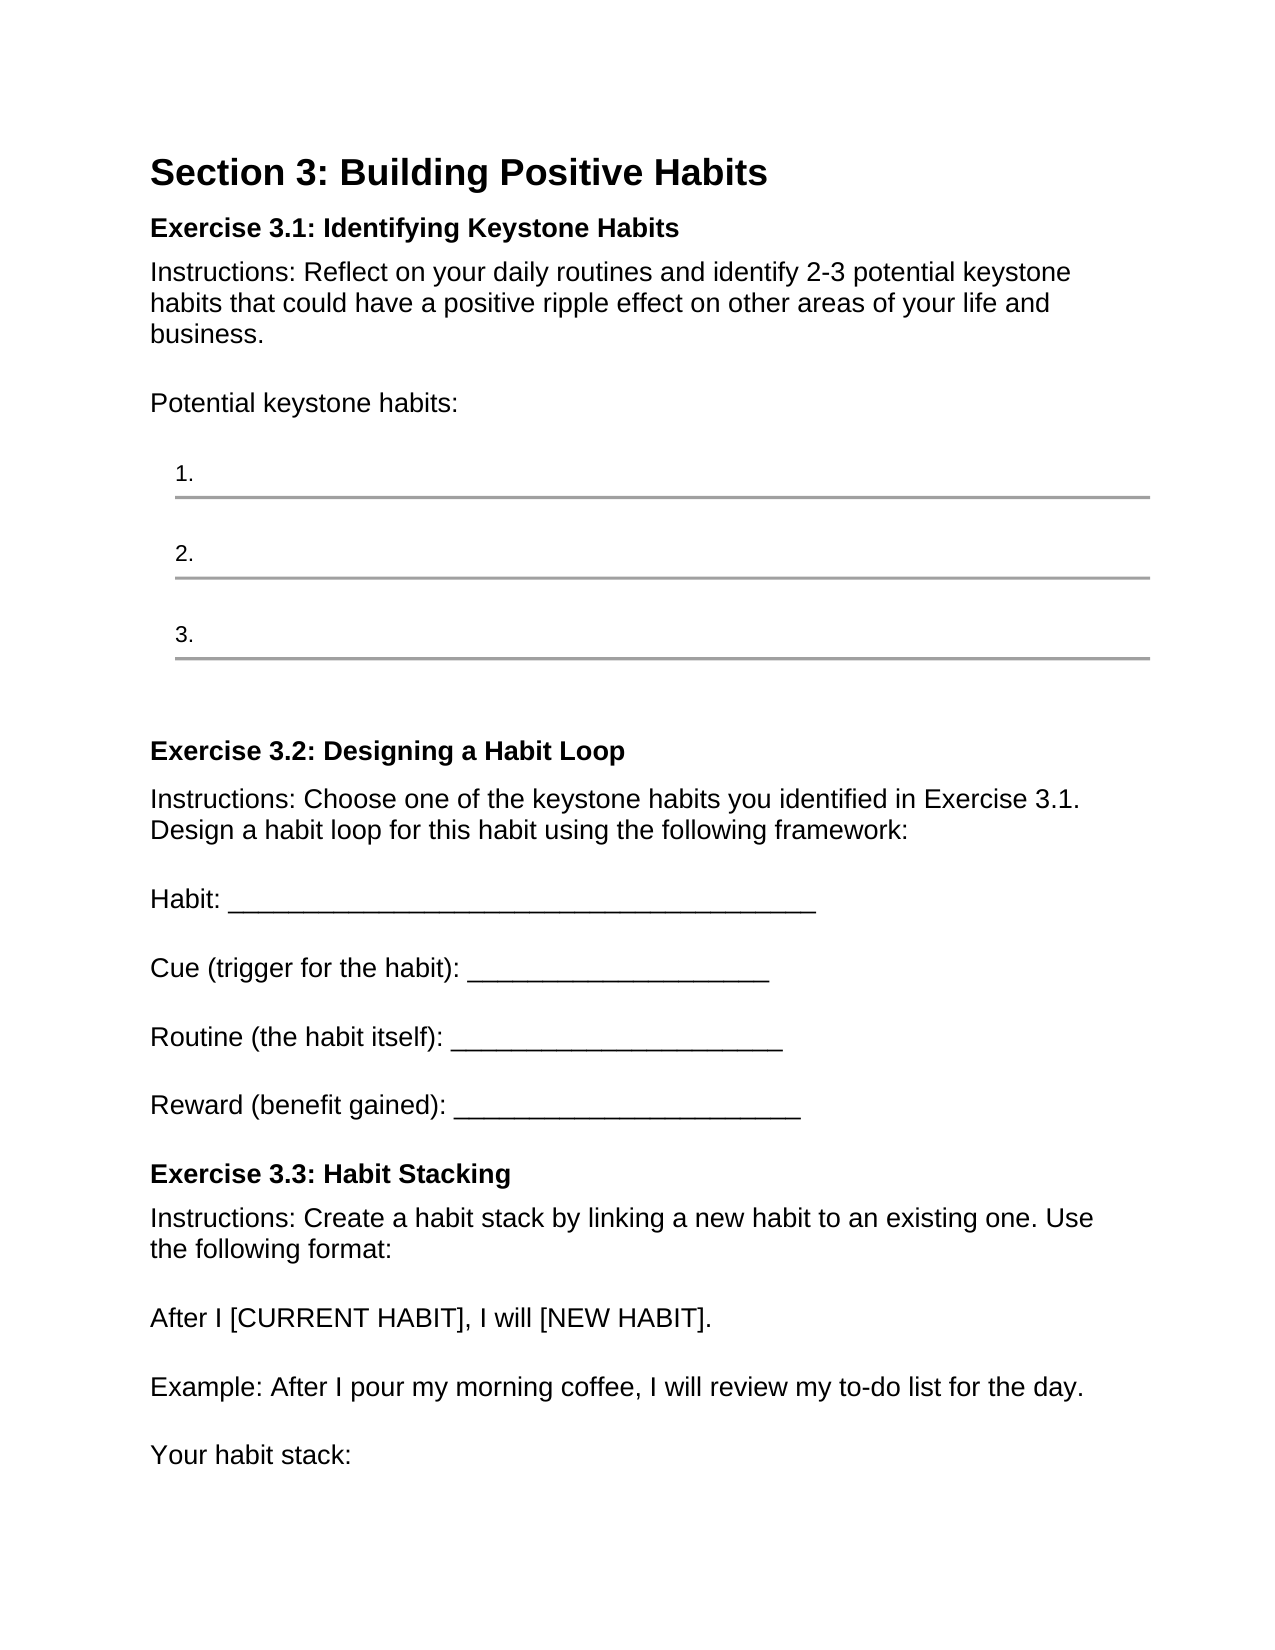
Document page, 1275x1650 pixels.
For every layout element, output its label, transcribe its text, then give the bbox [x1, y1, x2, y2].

text Potential keystone habits: [150, 387, 1125, 418]
text Your habit stack: [150, 1439, 1125, 1471]
text After I [CURRENT HABIT], I will [NEW HABIT]. [150, 1302, 1125, 1333]
text Cue (trigger for the habit): ____________________ [150, 952, 1125, 983]
text Instructions: Create a habit stack by linking a new habit to an existing one. Use the following format: [150, 1202, 1125, 1264]
text Instructions: Reflect on your daily routines and identify 2-3 potential keystone habits that could have a positive ripple effect on other areas of your life and business. [150, 256, 1125, 349]
text Reward (benefit gained): _______________________ [150, 1089, 1125, 1121]
subtitle Section 3: Building Positive Habits [150, 150, 1125, 193]
text Instructions: Choose one of the keystone habits you identified in Exercise 3.1. Design a habit loop for this habit using the following framework: [150, 783, 1125, 846]
subtitle Exercise 3.3: Habit Stacking [150, 1158, 1125, 1189]
text Example: After I pour my morning coffee, I will review my to-do list for the day. [150, 1371, 1125, 1402]
subtitle Exercise 3.1: Identifying Keystone Habits [150, 212, 1125, 243]
text Routine (the habit itself): ______________________ [150, 1021, 1125, 1052]
subtitle Exercise 3.2: Designing a Habit Loop [150, 735, 1125, 766]
text Habit: _______________________________________ [150, 883, 1125, 914]
